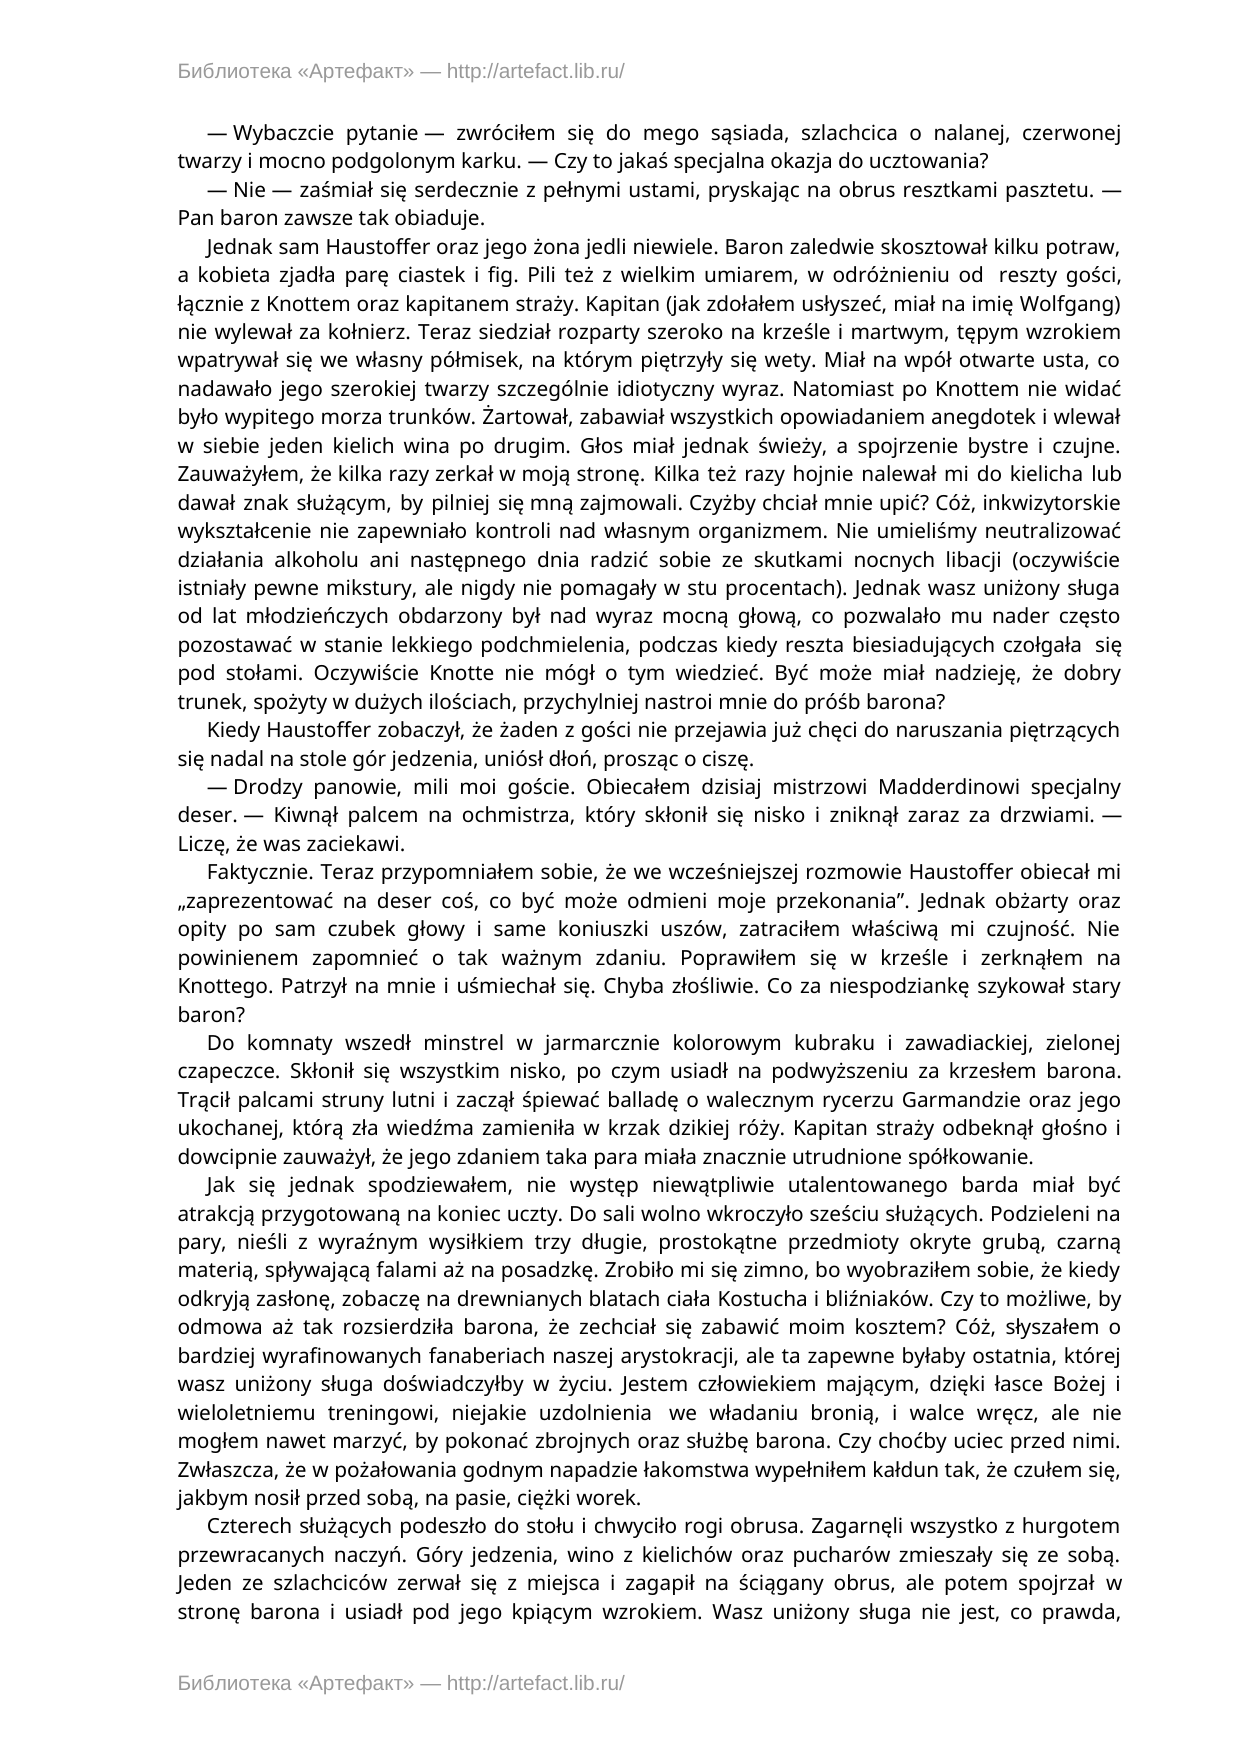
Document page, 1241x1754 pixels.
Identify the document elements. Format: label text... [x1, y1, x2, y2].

text Jak się jednak spodziewałem, nie występ niewątpliwie utalentowanego barda miał być atrakcją przygotowaną na koniec uczty. Do sali wolno wkroczyło sześciu służących. Podzieleni na pary, nieśli z wyraźnym wysiłkiem trzy długie, prostokątne przedmioty okryte grubą, czarną materią, spływającą falami aż na posadzkę. Zrobiło mi się zimno, bo wyobraziłem sobie, że kiedy odkryją zasłonę, zobaczę na drewnianych blatach ciała Kostucha i bliźniaków. Czy to możliwe, by odmowa aż tak rozsierdziła barona, że zechciał się zabawić moim kosztem? Cóż, słyszałem o bardziej wyrafinowanych fanaberiach naszej arystokracji, ale ta zapewne byłaby ostatnia, której wasz uniżony sługa doświadczyłby w życiu. Jestem człowiekiem mającym, dzięki łasce Bożej i wieloletniemu treningowi, niejakie uzdolnienia we władaniu bronią, i walce wręcz, ale nie mogłem nawet marzyć, by pokonać zbrojnych oraz służbę barona. Czy choćby uciec przed nimi. Zwłaszcza, że w pożałowania godnym napadzie łakomstwa wypełniłem kałdun tak, że czułem się, jakbym nosił przed sobą, na pasie, ciężki worek. [177, 1170, 1122, 1512]
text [177, 1512, 1122, 1625]
text Jednak sam Haustoffer oraz jego żona jedli niewiele. Baron zaledwie skosztował kilku potraw, a kobieta zjadła parę ciastek i fig. Pili też z wielkim umiarem, w odróżnieniu od reszty gości, łącznie z Knottem oraz kapitanem straży. Kapitan (jak zdołałem usłyszeć, miał na imię Wolfgang) nie wylewał za kołnierz. Teraz siedział rozparty szeroko na krześle i martwym, tępym wzrokiem wpatrywał się we własny półmisek, na którym piętrzyły się wety. Miał na wpół otwarte usta, co nadawało jego szerokiej twarzy szczególnie idiotyczny wyraz. Natomiast po Knottem nie widać było wypitego morza trunków. Żartował, zabawiał wszystkich opowiadaniem anegdotek i wlewał w siebie jeden kielich wina po drugim. Głos miał jednak świeży, a spojrzenie bystre i czujne. Zauważyłem, że kilka razy zerkał w moją stronę. Kilka też razy hojnie nalewał mi do kielicha lub dawał znak służącym, by pilniej się mną zajmowali. Czyżby chciał mnie upić? Cóż, inkwizytorskie wykształcenie nie zapewniało kontroli nad własnym organizmem. Nie umieliśmy neutralizować działania alkoholu ani następnego dnia radzić sobie ze skutkami nocnych libacji (oczywiście istniały pewne mikstury, ale nigdy nie pomagały w stu procentach). Jednak wasz uniżony sługa od lat młodzieńczych obdarzony był nad wyraz mocną głową, co pozwalało mu nader często pozostawać w stanie lekkiego podchmielenia, podczas kiedy reszta biesiadujących czołgała się pod stołami. Oczywiście Knotte nie mógł o tym wiedzieć. Być może miał nadzieję, że dobry trunek, spożyty w dużych ilościach, przychylniej nastroi mnie do próśb barona? [177, 232, 1122, 715]
text — Nie — zaśmiał się serdecznie z pełnymi ustami, pryskając na obrus resztkami pasztetu. — Pan baron zawsze tak obiaduje. [177, 175, 1122, 232]
text Do komnaty wszedł minstrel w jarmarcznie kolorowym kubraku i zawadiackiej, zielonej czapeczce. Skłonił się wszystkim nisko, po czym usiadł na podwyższeniu za krzesłem barona. Trącił palcami struny lutni i zaczął śpiewać balladę o walecznym rycerzu Garmandzie oraz jego ukochanej, którą zła wiedźma zamieniła w krzak dzikiej róży. Kapitan straży odbeknął głośno i dowcipnie zauważył, że jego zdaniem taka para miała znacznie utrudnione spółkowanie. [177, 1028, 1122, 1170]
text Kiedy Haustoffer zobaczył, że żaden z gości nie przejawia już chęci do naruszania piętrzących się nadal na stole gór jedzenia, uniósł dłoń, prosząc o ciszę. [177, 715, 1122, 772]
text — Wybaczcie pytanie — zwróciłem się do mego sąsiada, szlachcica o nalanej, czerwonej twarzy i mocno podgolonym karku. — Czy to jakaś specjalna okazja do ucztowania? [177, 118, 1122, 175]
text — Drodzy panowie, mili moi goście. Obiecałem dzisiaj mistrzowi Madderdinowi specjalny deser. — Kiwnął palcem na ochmistrza, który skłonił się nisko i zniknął zaraz za drzwiami. — Liczę, że was zaciekawi. [177, 772, 1122, 857]
text Faktycznie. Teraz przypomniałem sobie, że we wcześniejszej rozmowie Haustoffer obiecał mi „zaprezentować na deser coś, co być może odmieni moje przekonania”. Jednak obżarty oraz opity po sam czubek głowy i same koniuszki uszów, zatraciłem właściwą mi czujność. Nie powinienem zapomnieć o tak ważnym zdaniu. Poprawiłem się w krześle i zerknąłem na Knottego. Patrzył na mnie i uśmiechał się. Chyba złośliwie. Co za niespodziankę szykował stary baron? [177, 857, 1122, 1028]
